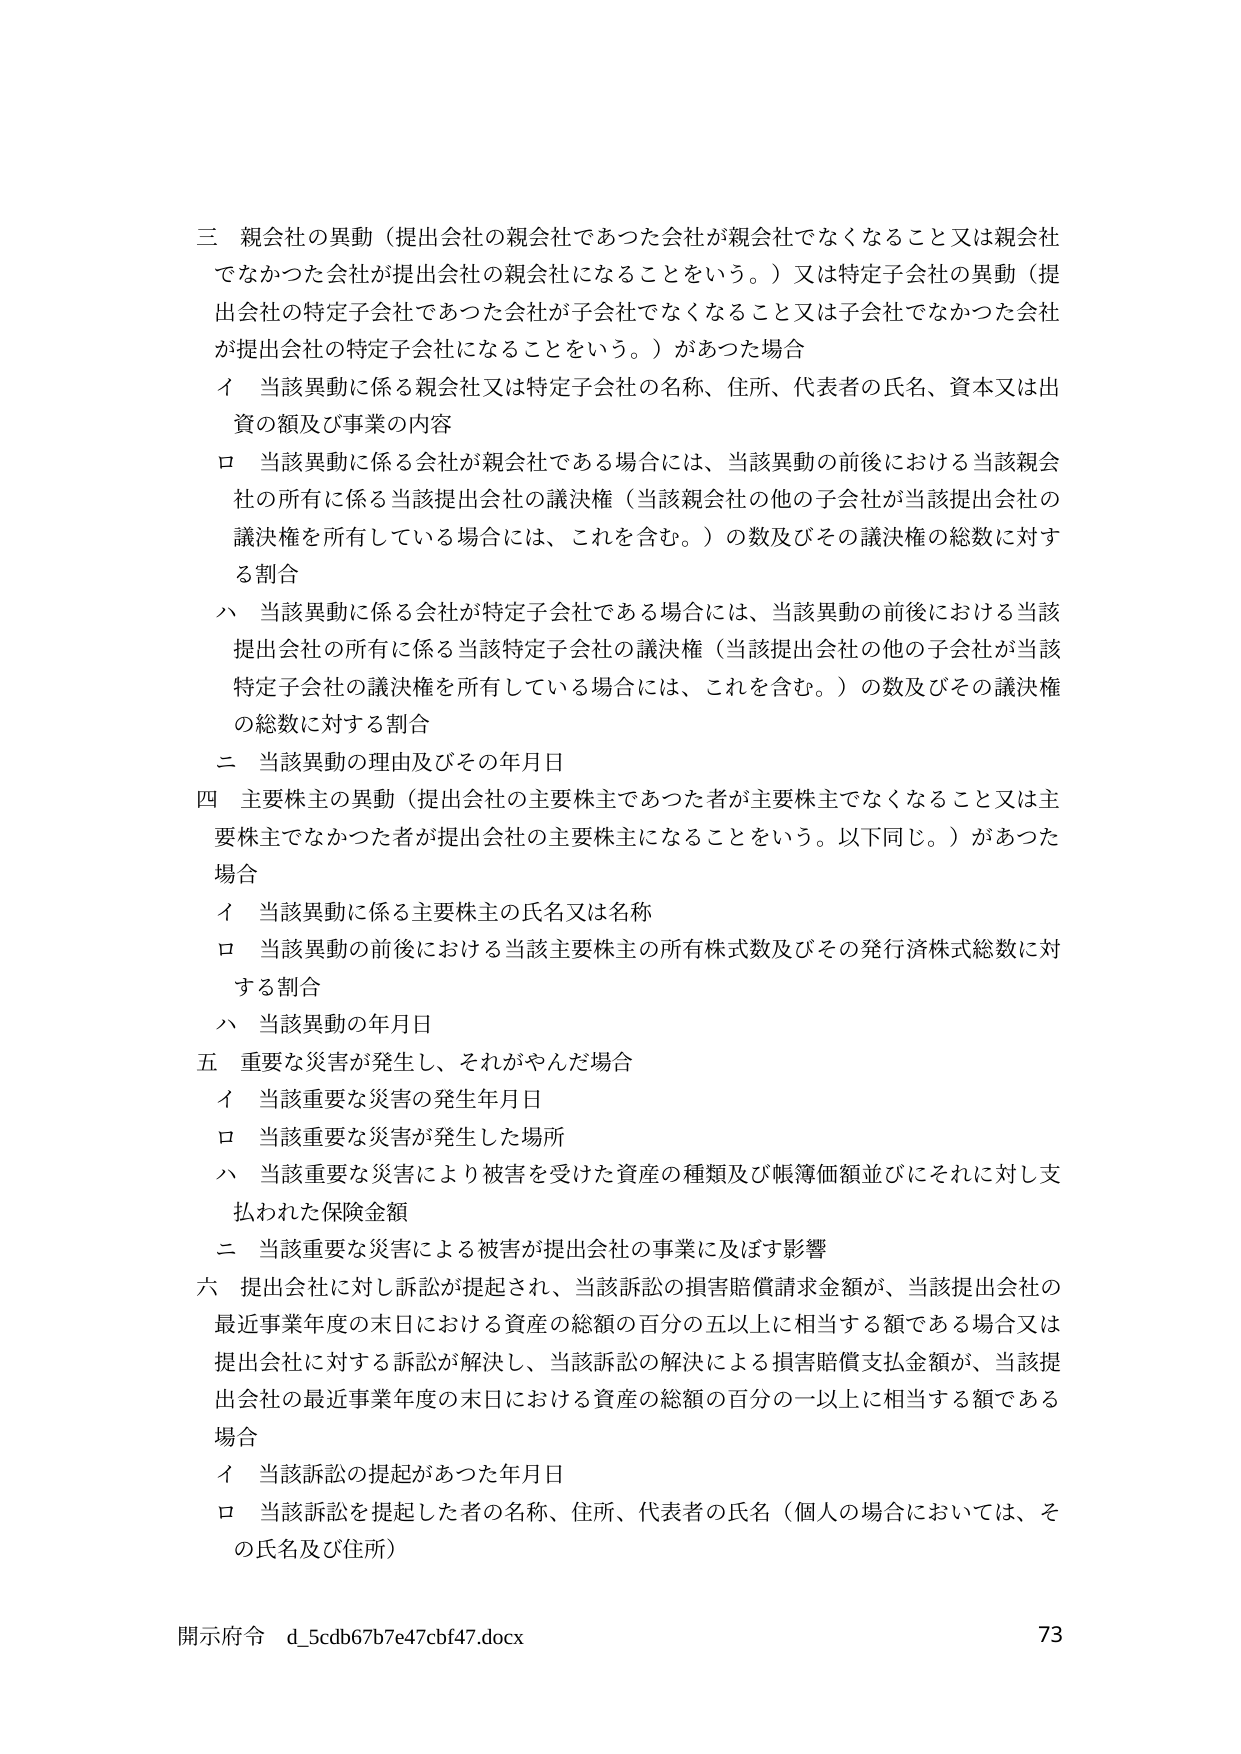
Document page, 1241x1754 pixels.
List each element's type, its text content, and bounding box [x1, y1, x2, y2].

text ハ 当該異動の年月日 [215, 1004, 1063, 1042]
text 六 提出会社に対し訴訟が提起され、当該訴訟の損害賠償請求金額が、当該提出会社の最近事業年度の末日における資産の総額の百分の五以上に相当する額である場合又は提出会社に対する訴訟が解決し、当該訴訟の解決による損害賠償支払金額が、当該提出会社の最近事業年度の末日における資産の総額の百分の一以上に相当する額である場合 [196, 1267, 1063, 1454]
text ロ 当該重要な災害が発生した場所 [215, 1117, 1063, 1154]
text ニ 当該異動の理由及びその年月日 [215, 742, 1063, 779]
text ハ 当該異動に係る会社が特定子会社である場合には、当該異動の前後における当該提出会社の所有に係る当該特定子会社の議決権（当該提出会社の他の子会社が当該特定子会社の議決権を所有している場合には、これを含む。）の数及びその議決権の総数に対する割合 [215, 592, 1063, 742]
text 四 主要株主の異動（提出会社の主要株主であつた者が主要株主でなくなること又は主要株主でなかつた者が提出会社の主要株主になることをいう。以下同じ。）があつた場合 [196, 779, 1063, 892]
text イ 当該訴訟の提起があつた年月日 [215, 1454, 1063, 1492]
text ニ 当該重要な災害による被害が提出会社の事業に及ぼす影響 [215, 1229, 1063, 1267]
text イ 当該異動に係る親会社又は特定子会社の名称、住所、代表者の氏名、資本又は出資の額及び事業の内容 [215, 367, 1063, 442]
text 三 親会社の異動（提出会社の親会社であつた会社が親会社でなくなること又は親会社でなかつた会社が提出会社の親会社になることをいう。）又は特定子会社の異動（提出会社の特定子会社であつた会社が子会社でなくなること又は子会社でなかつた会社が提出会社の特定子会社になることをいう。）があつた場合 [196, 217, 1063, 367]
text ロ 当該訴訟を提起した者の名称、住所、代表者の氏名（個人の場合においては、その氏名及び住所） [215, 1492, 1063, 1567]
text 五 重要な災害が発生し、それがやんだ場合 [196, 1042, 1063, 1079]
text ロ 当該異動の前後における当該主要株主の所有株式数及びその発行済株式総数に対する割合 [215, 929, 1063, 1004]
text ロ 当該異動に係る会社が親会社である場合には、当該異動の前後における当該親会社の所有に係る当該提出会社の議決権（当該親会社の他の子会社が当該提出会社の議決権を所有している場合には、これを含む。）の数及びその議決権の総数に対する割合 [215, 442, 1063, 592]
text イ 当該異動に係る主要株主の氏名又は名称 [215, 892, 1063, 929]
text ハ 当該重要な災害により被害を受けた資産の種類及び帳簿価額並びにそれに対し支払われた保険金額 [215, 1154, 1063, 1229]
text イ 当該重要な災害の発生年月日 [215, 1079, 1063, 1117]
